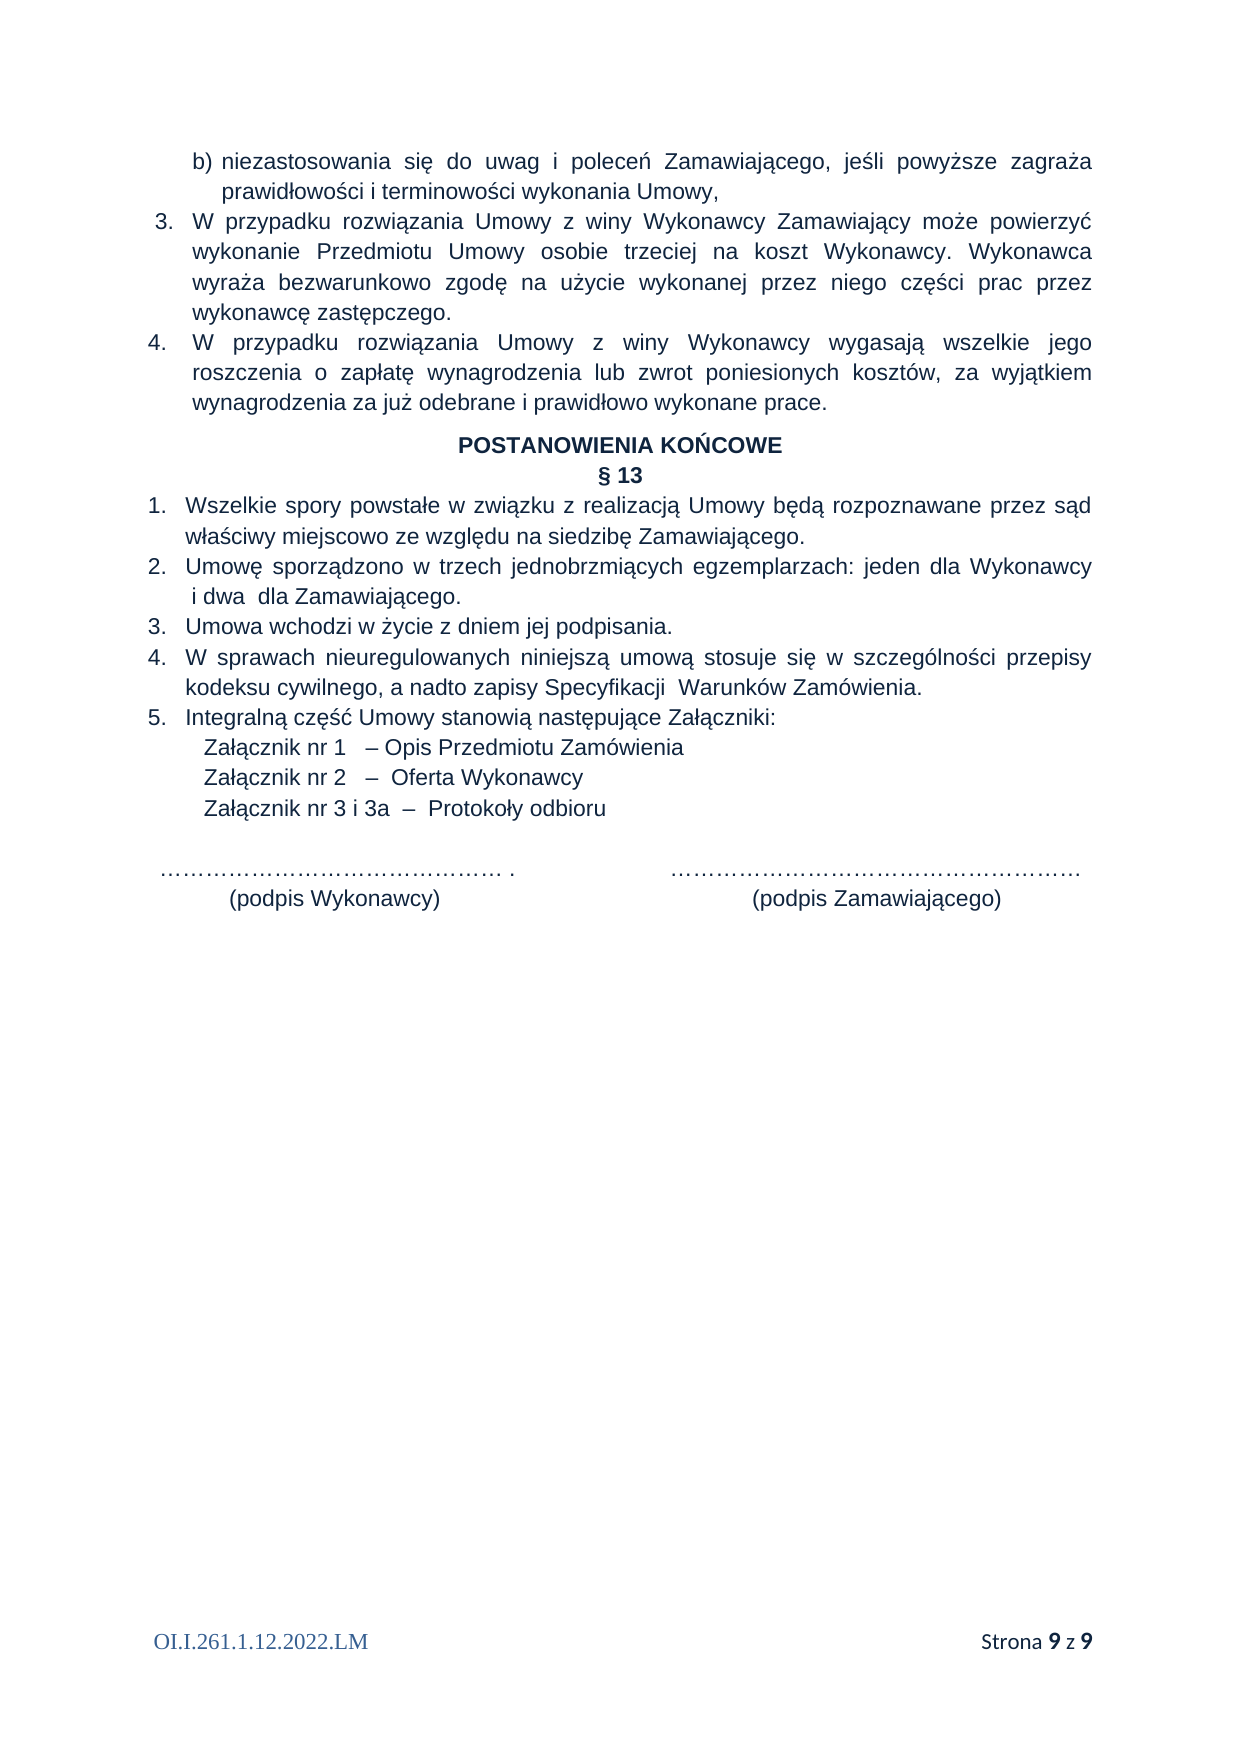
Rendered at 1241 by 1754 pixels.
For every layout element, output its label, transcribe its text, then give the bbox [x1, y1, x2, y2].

list Integralną część Umowy stanowią następujące Załączniki: [148, 704, 1093, 730]
list W sprawach nieuregulowanych niniejszą umową stosuje się w szczególności przepisy kodeksu cywilnego, a nadto zapisy Specyfikacji Warunków Zamówienia. [148, 643, 1093, 700]
list Umowę sporządzono w trzech jednobrzmiących egzemplarzach: jeden dla Wykonawcy i dwa dla Zamawiającego. [148, 553, 1093, 609]
list W przypadku rozwiązania Umowy z winy Wykonawcy wygasają wszelkie jego roszczenia o zapłatę wynagrodzenia lub zwrot poniesionych kosztów, za wyjątkiem wynagrodzenia za już odebrane i prawidłowo wykonane prace. [148, 329, 1093, 416]
list Umowa wchodzi w życie z dniem jej podpisania. [148, 613, 1093, 639]
text Załącznik nr 2 – Oferta Wykonawcy [204, 764, 1093, 791]
list W przypadku rozwiązania Umowy z winy Wykonawcy Zamawiający może powierzyć wykonanie Przedmiotu Umowy osobie trzeciej na koszt Wykonawcy. Wykonawca wyraża bezwarunkowo zgodę na użycie wykonanej przez niego części prac przez wykonawcę zastępczego. [154, 208, 1093, 325]
text Załącznik nr 1 – Opis Przedmiotu Zamówienia [204, 734, 1093, 760]
table_header ……………………………………………… (podpis Zamawiającego) [658, 825, 1168, 915]
table_header ……………………………………… . (podpis Wykonawcy) [148, 825, 658, 915]
list Wszelkie spory powstałe w związku z realizacją Umowy będą rozpoznawane przez sąd właściwy miejscowo ze względu na siedzibę Zamawiającego. [148, 492, 1093, 549]
text § 13 [148, 462, 1093, 488]
list niezastosowania się do uwag i poleceń Zamawiającego, jeśli powyższe zagraża prawidłowości i terminowości wykonania Umowy, [192, 148, 1093, 204]
text POSTANOWIENIA KOŃCOWE [148, 432, 1093, 458]
text Załącznik nr 3 i 3a – Protokoły odbioru [204, 794, 1093, 821]
